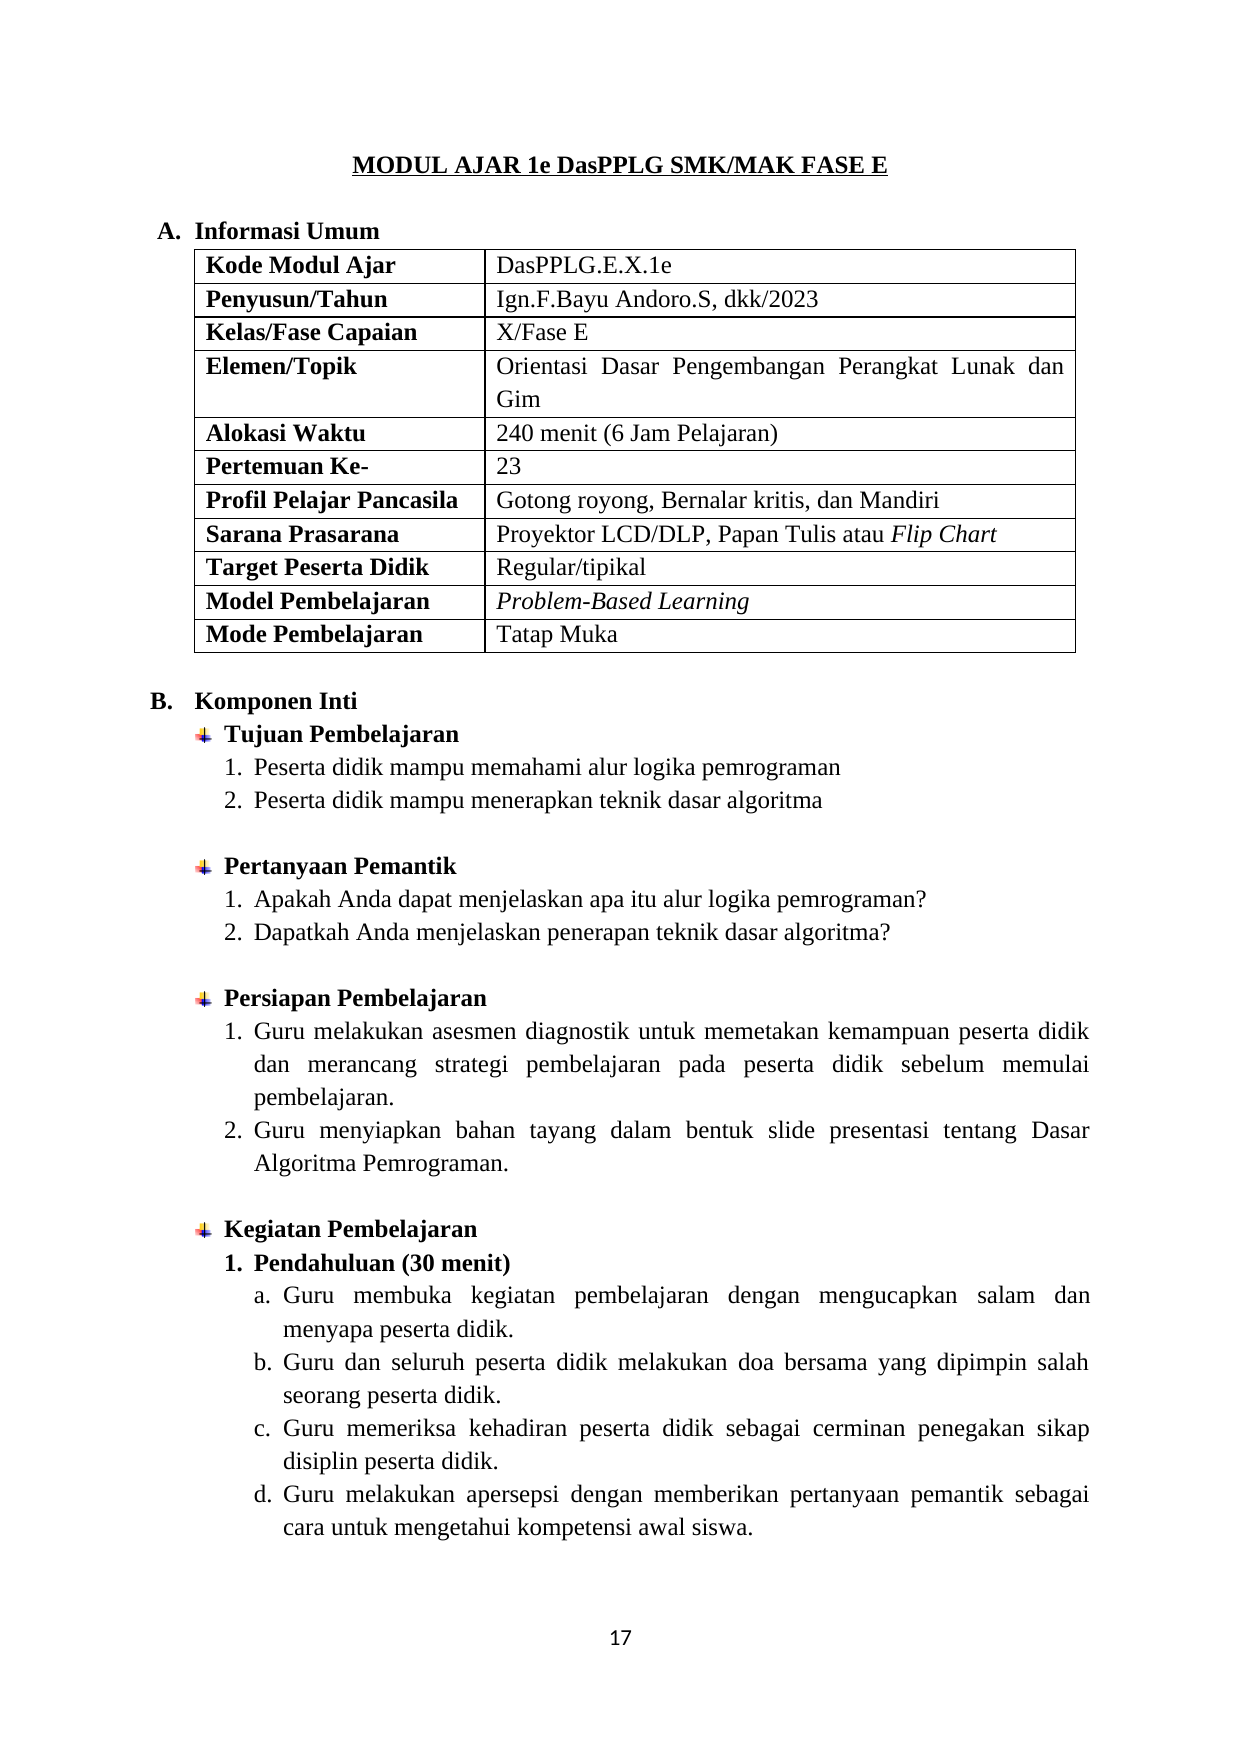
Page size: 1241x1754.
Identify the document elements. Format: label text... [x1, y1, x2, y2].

picture [195, 726, 212, 743]
list Peserta didik mampu memahami alur logika pemrograman [224, 752, 1090, 781]
list Pendahuluan (30 menit) [224, 1248, 1090, 1276]
list Guru memeriksa kehadiran peserta didik sebagai cerminan penegakan sikap disiplin peserta didik. [253, 1413, 1090, 1474]
picture [195, 990, 212, 1007]
list Guru membuka kegiatan pembelajaran dengan mengucapkan salam dan menyapa peserta didik. [253, 1281, 1090, 1342]
picture [195, 858, 212, 875]
list Dapatkah Anda menjelaskan penerapan teknik dasar algoritma? [224, 917, 1090, 946]
table_cell Elemen/Topik [195, 351, 484, 417]
table_cell Kelas/Fase Capaian [195, 318, 484, 350]
picture [195, 1221, 212, 1238]
table_cell 240 menit (6 Jam Pelajaran) [486, 418, 1075, 450]
table_cell Ign.F.Bayu Andoro.S, dkk/2023 [486, 284, 1075, 316]
list Kegiatan Pembelajaran [194, 1214, 1090, 1243]
text MODUL AJAR 1e DasPPLG SMK/MAK FASE E [150, 150, 1090, 179]
table_cell 23 [486, 451, 1075, 484]
list Guru melakukan apersepsi dengan memberikan pertanyaan pemantik sebagai cara untuk mengetahui kompetensi awal siswa. [253, 1479, 1090, 1541]
table_cell Mode Pembelajaran [195, 620, 484, 652]
table_header Kode Modul Ajar [195, 250, 484, 283]
table_cell Gotong royong, Bernalar kritis, dan Mandiri [486, 485, 1075, 518]
table_cell Sarana Prasarana [195, 519, 484, 551]
table_cell Target Peserta Didik [195, 552, 484, 585]
table_cell Tatap Muka [486, 620, 1075, 652]
table_cell Alokasi Waktu [195, 418, 484, 450]
list Guru melakukan asesmen diagnostik untuk memetakan kemampuan peserta didik dan merancang strategi pembelajaran pada peserta didik sebelum memulai pembelajaran. [224, 1016, 1090, 1111]
table_cell Proyektor LCD/DLP, Papan Tulis atau Flip Chart [486, 519, 1075, 551]
table_cell Regular/tipikal [486, 552, 1075, 585]
list Peserta didik mampu menerapkan teknik dasar algoritma [224, 785, 1090, 814]
list Persiapan Pembelajaran [194, 983, 1090, 1012]
list Pertanyaan Pemantik [194, 851, 1090, 880]
table_cell Orientasi Dasar Pengembangan Perangkat Lunak dan Gim [486, 351, 1075, 417]
list Komponen Inti [150, 686, 1090, 715]
list Tujuan Pembelajaran [194, 719, 1090, 748]
table_cell Profil Pelajar Pancasila [195, 485, 484, 518]
list Guru menyiapkan bahan tayang dalam bentuk slide presentasi tentang Dasar Algoritma Pemrograman. [224, 1116, 1090, 1177]
table_cell Problem-Based Learning [486, 586, 1075, 618]
table_cell X/Fase E [486, 318, 1075, 350]
table_header DasPPLG.E.X.1e [486, 250, 1075, 283]
table_cell Penyusun/Tahun [195, 284, 484, 316]
list Apakah Anda dapat menjelaskan apa itu alur logika pemrograman? [224, 884, 1090, 913]
table_cell Model Pembelajaran [195, 586, 484, 618]
list Guru dan seluruh peserta didik melakukan doa bersama yang dipimpin salah seorang peserta didik. [253, 1347, 1090, 1408]
table_cell Pertemuan Ke- [195, 451, 484, 484]
list Informasi Umum [157, 216, 1090, 245]
